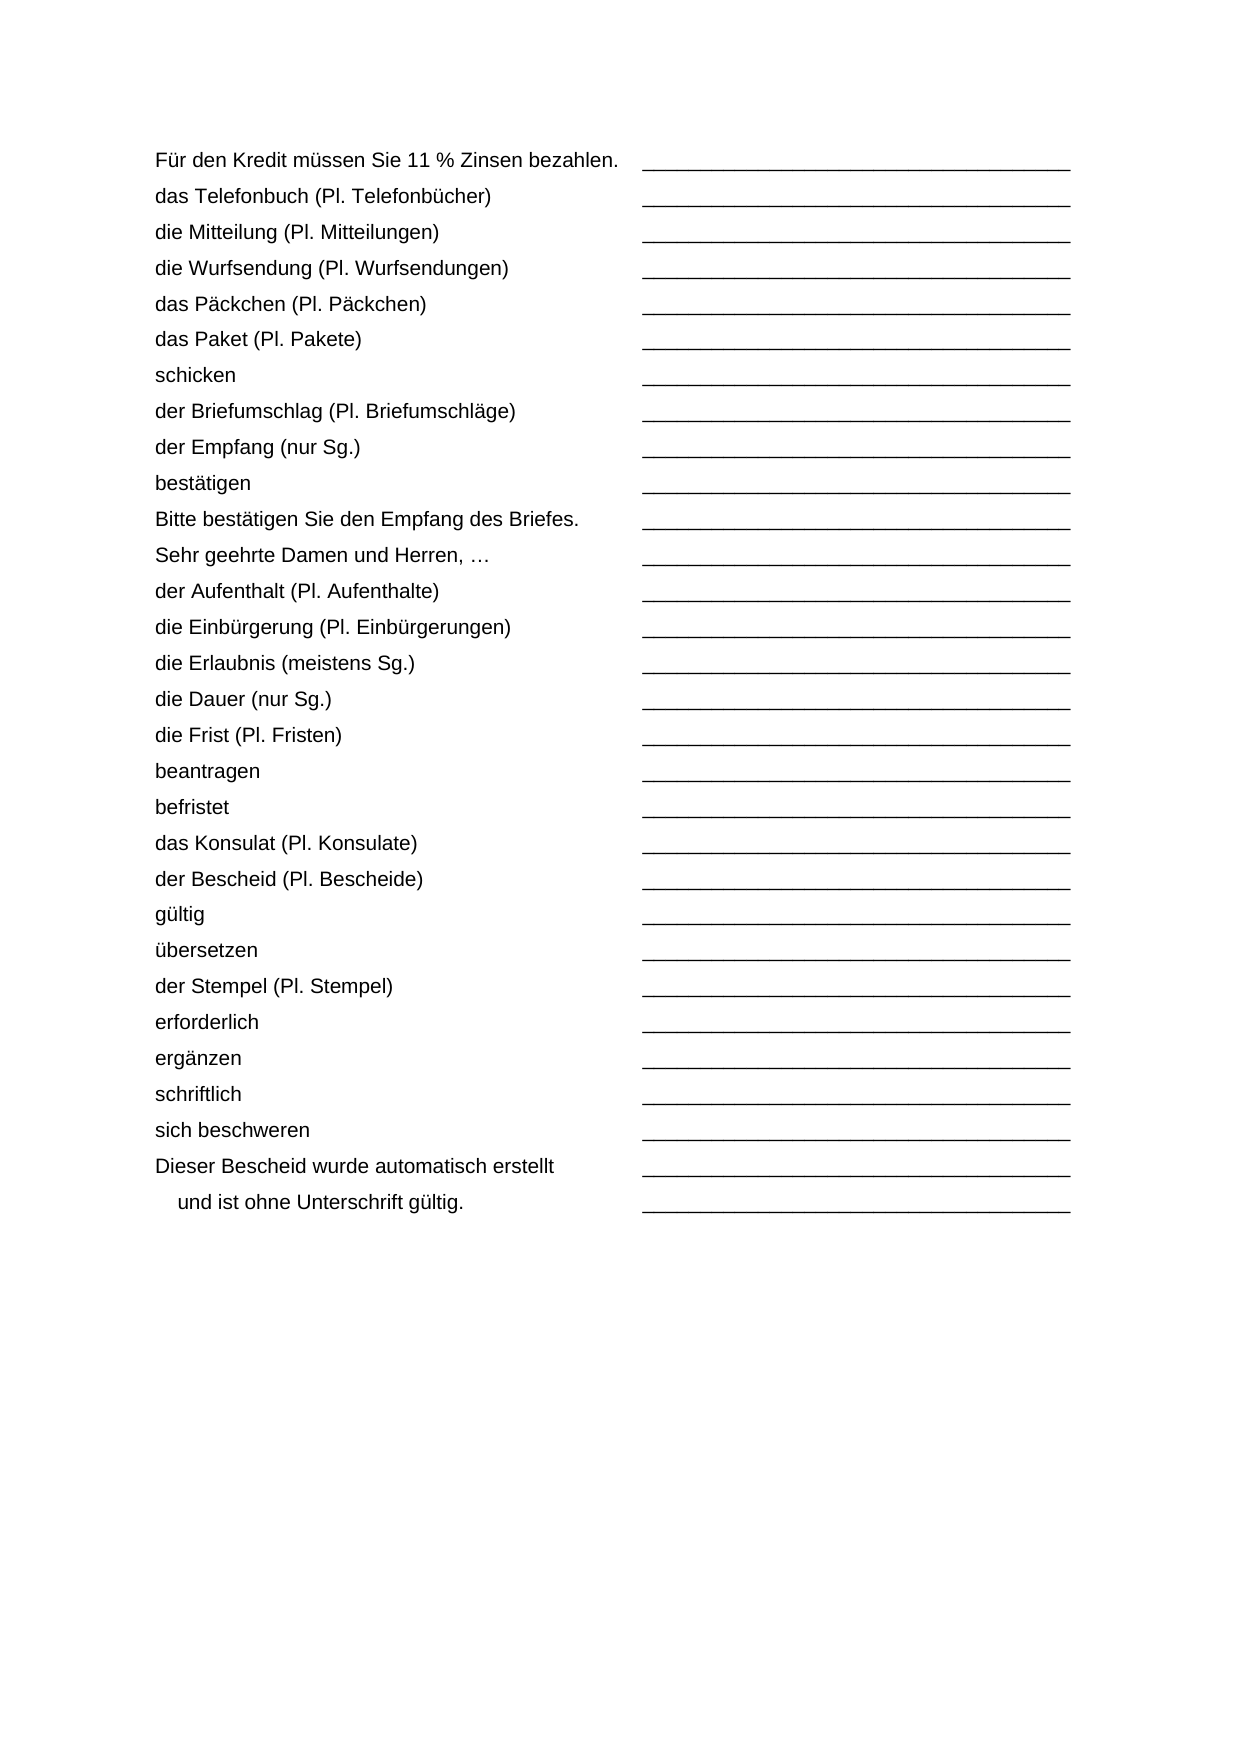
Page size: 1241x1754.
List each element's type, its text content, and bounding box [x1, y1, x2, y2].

text Dieser Bescheid wurde automatisch erstellt _____________________________________ [155, 1154, 1093, 1178]
text die Erlaubnis (meistens Sg.) _____________________________________ [155, 651, 1093, 675]
text das Päckchen (Pl. Päckchen) _____________________________________ [155, 291, 1093, 315]
text Für den Kredit müssen Sie 11 % Zinsen bezahlen. _____________________________________ [155, 148, 1093, 172]
text und ist ohne Unterschrift gültig. _____________________________________ [155, 1190, 1093, 1214]
text Bitte bestätigen Sie den Empfang des Briefes. _____________________________________ [155, 507, 1093, 531]
text bestätigen _____________________________________ [155, 471, 1093, 495]
text erforderlich _____________________________________ [155, 1010, 1093, 1034]
text die Wurfsendung (Pl. Wurfsendungen) _____________________________________ [155, 255, 1093, 279]
text ergänzen _____________________________________ [155, 1046, 1093, 1070]
text der Stempel (Pl. Stempel) _____________________________________ [155, 974, 1093, 998]
text beantragen _____________________________________ [155, 758, 1093, 782]
text sich beschweren _____________________________________ [155, 1118, 1093, 1142]
text schriftlich _____________________________________ [155, 1082, 1093, 1106]
text schicken _____________________________________ [155, 363, 1093, 387]
text übersetzen _____________________________________ [155, 938, 1093, 962]
text die Frist (Pl. Fristen) _____________________________________ [155, 723, 1093, 747]
text der Bescheid (Pl. Bescheide) _____________________________________ [155, 866, 1093, 890]
text der Briefumschlag (Pl. Briefumschläge) _____________________________________ [155, 399, 1093, 423]
text das Konsulat (Pl. Konsulate) _____________________________________ [155, 830, 1093, 854]
text die Dauer (nur Sg.) _____________________________________ [155, 687, 1093, 711]
text die Mitteilung (Pl. Mitteilungen) _____________________________________ [155, 219, 1093, 243]
text das Paket (Pl. Pakete) _____________________________________ [155, 327, 1093, 351]
text die Einbürgerung (Pl. Einbürgerungen) _____________________________________ [155, 615, 1093, 639]
text gültig _____________________________________ [155, 902, 1093, 926]
text der Empfang (nur Sg.) _____________________________________ [155, 435, 1093, 459]
text der Aufenthalt (Pl. Aufenthalte) _____________________________________ [155, 579, 1093, 603]
text befristet _____________________________________ [155, 794, 1093, 818]
text das Telefonbuch (Pl. Telefonbücher) _____________________________________ [155, 183, 1093, 207]
text Sehr geehrte Damen und Herren, … _____________________________________ [155, 543, 1093, 567]
